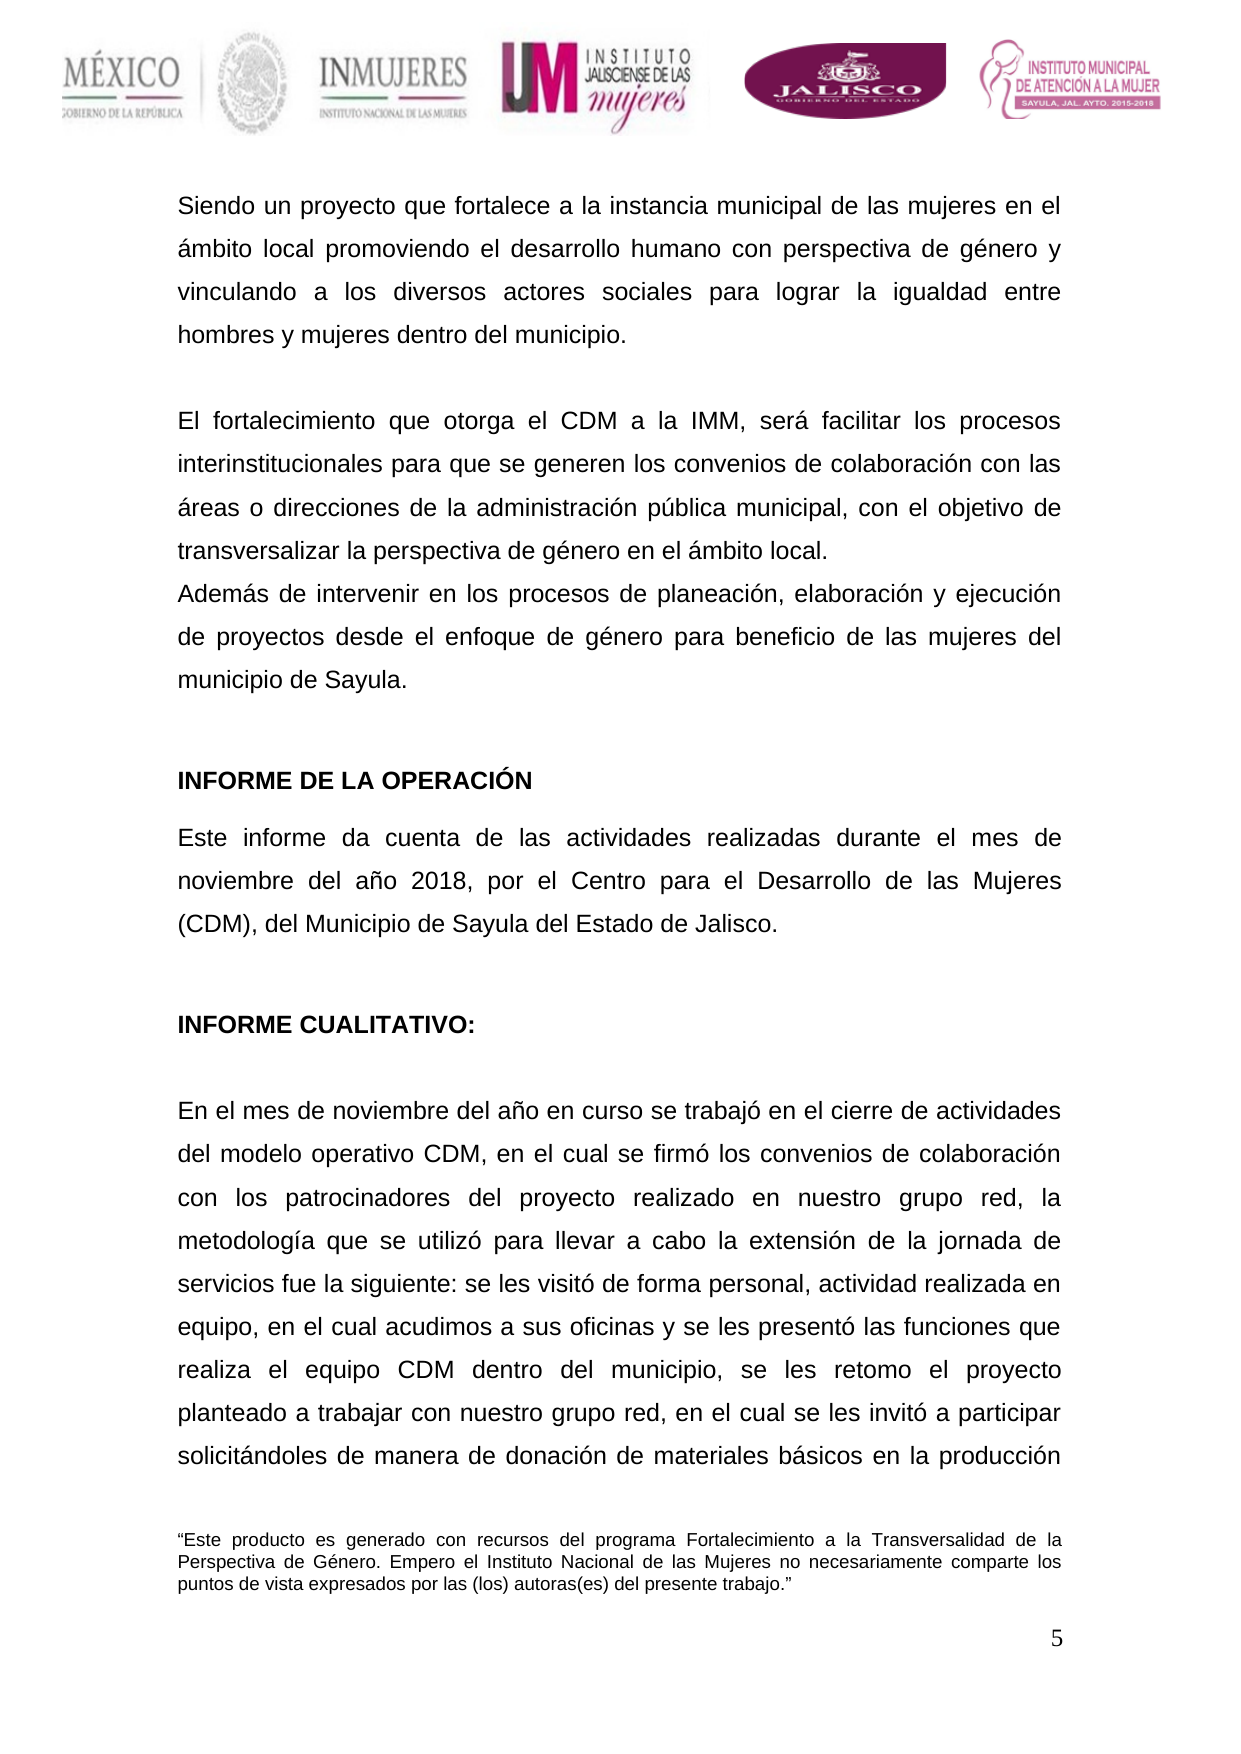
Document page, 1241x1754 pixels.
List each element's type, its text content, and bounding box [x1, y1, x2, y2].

text Siendo un proyecto que fortalece a la instancia municipal de las mujeres en el ámbito local promoviendo el desarrollo humano con perspectiva de género y vinculando a los diversos actores sociales para lograr la igualdad entre hombres y mujeres dentro del municipio. [177, 191, 1063, 349]
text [177, 1096, 1063, 1470]
text Además de intervenir en los procesos de planeación, elaboración y ejecución de proyectos desde el enfoque de género para beneficio de las mujeres del municipio de Sayula. [177, 579, 1063, 694]
picture [60, 22, 710, 135]
text INFORME CUALITATIVO: [177, 1010, 1063, 1039]
text El fortalecimiento que otorga el CDM a la IMM, será facilitar los procesos interinstitucionales para que se generen los convenios de colaboración con las áreas o direcciones de la administración pública municipal, con el objetivo de transversalizar la perspectiva de género en el ámbito local. [177, 406, 1063, 564]
text INFORME DE LA OPERACIÓN [177, 766, 1063, 794]
text Este informe da cuenta de las actividades realizadas durante el mes de noviembre del año 2018, por el Centro para el Desarrollo de las Mujeres (CDM), del Municipio de Sayula del Estado de Jalisco. [177, 823, 1063, 938]
picture [974, 39, 1162, 118]
picture [744, 43, 947, 119]
